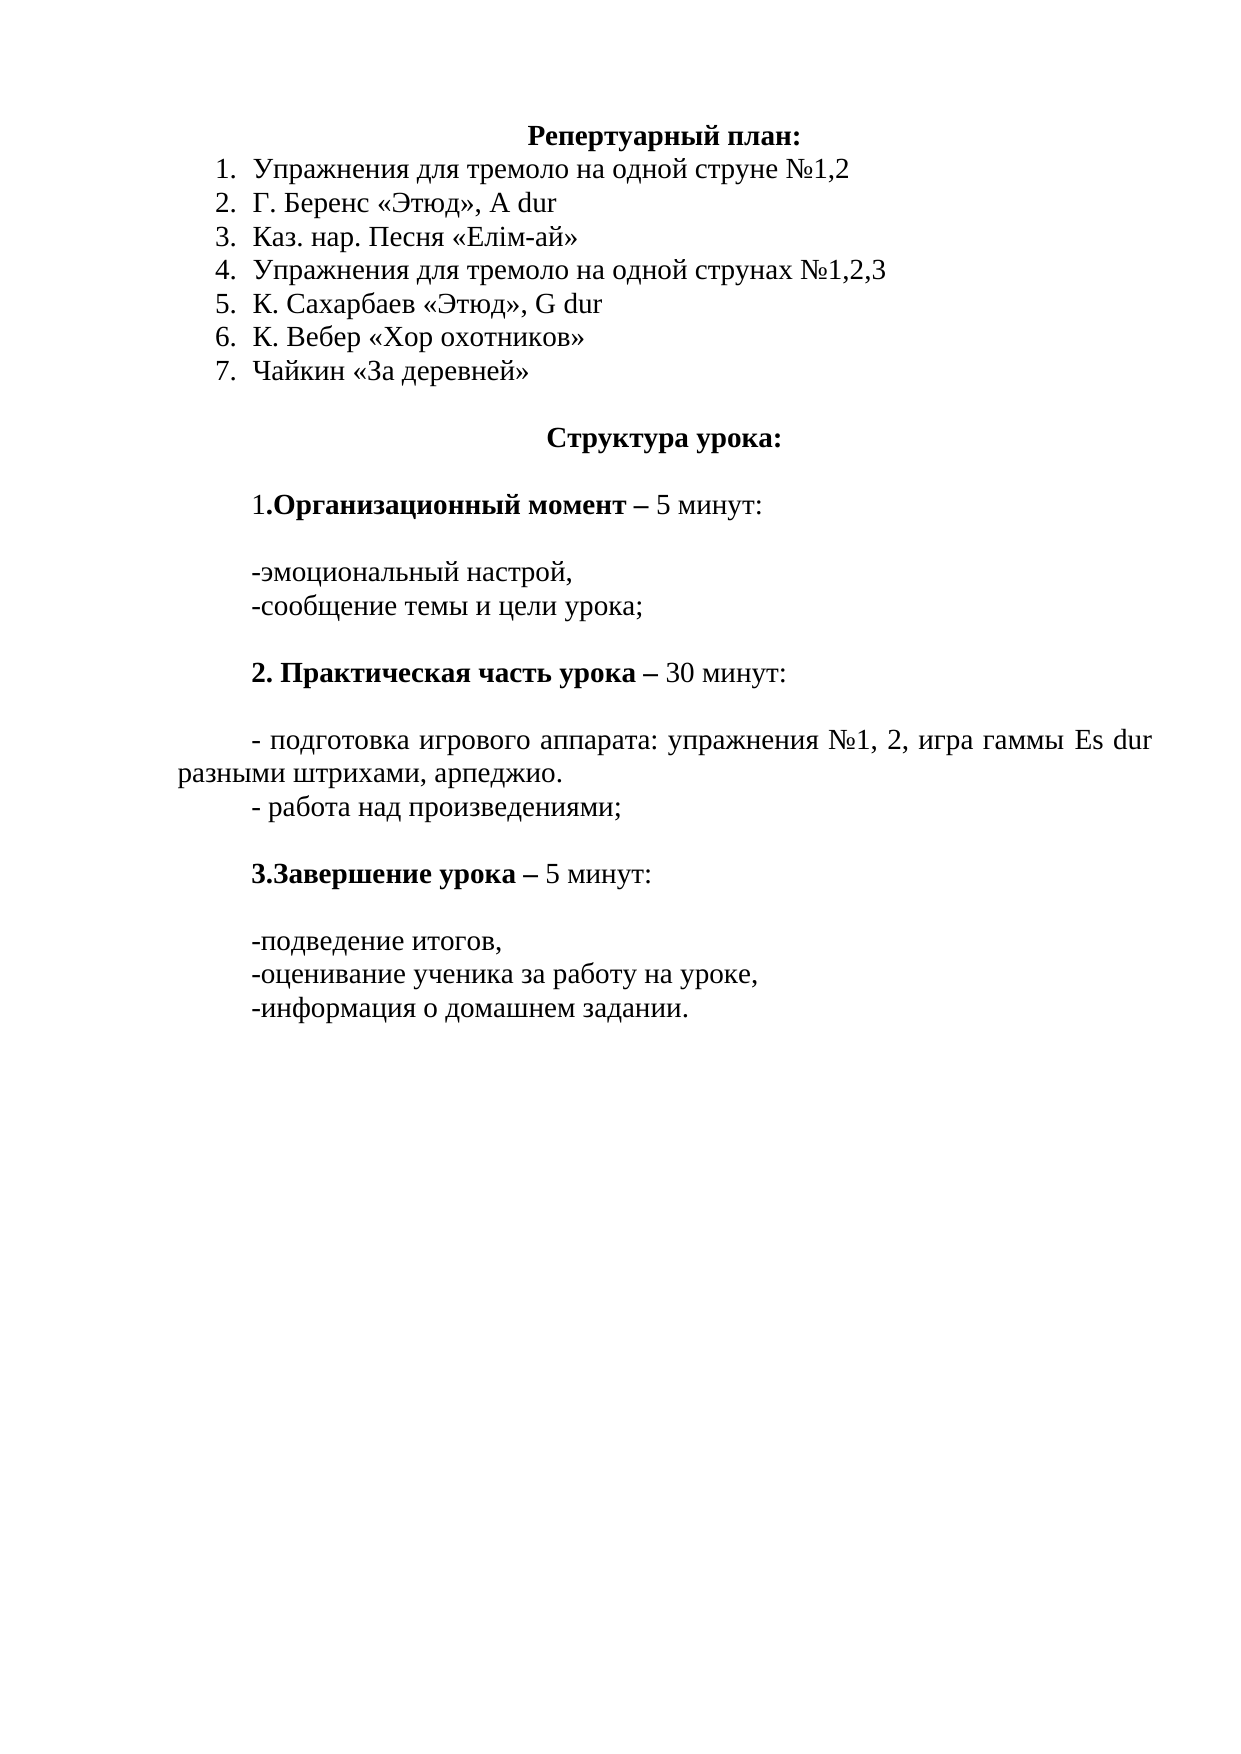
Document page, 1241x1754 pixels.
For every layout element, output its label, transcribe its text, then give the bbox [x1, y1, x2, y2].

text -сообщение темы и цели урока; [177, 588, 1152, 621]
list Чайкин «За деревней» [215, 353, 1152, 386]
list К. Сахарбаев «Этюд», G dur [215, 286, 1152, 319]
text Структура урока: [177, 420, 1152, 453]
text - подготовка игрового аппарата: упражнения №1, 2, игра гаммы Es dur разными штрихами, арпеджио. [177, 722, 1152, 789]
text 2. Практическая часть урока – 30 минут: [177, 655, 1152, 688]
list К. Вебер «Хор охотников» [215, 319, 1152, 353]
list Каз. нар. Песня «Елім-ай» [215, 219, 1152, 252]
text Репертуарный план: [177, 118, 1152, 152]
list Упражнения для тремоло на одной струне №1,2 [215, 152, 1152, 185]
text 1.Организационный момент – 5 минут: [177, 487, 1152, 521]
text -оценивание ученика за работу на уроке, [177, 957, 1152, 990]
text -эмоциональный настрой, [177, 554, 1152, 588]
text -информация о домашнем задании. [177, 990, 1152, 1024]
list Г. Беренс «Этюд», A dur [215, 185, 1152, 219]
text 3.Завершение урока – 5 минут: [177, 856, 1152, 889]
list Упражнения для тремоло на одной струнах №1,2,3 [215, 252, 1152, 286]
text - работа над произведениями; [177, 789, 1152, 822]
text -подведение итогов, [177, 923, 1152, 957]
